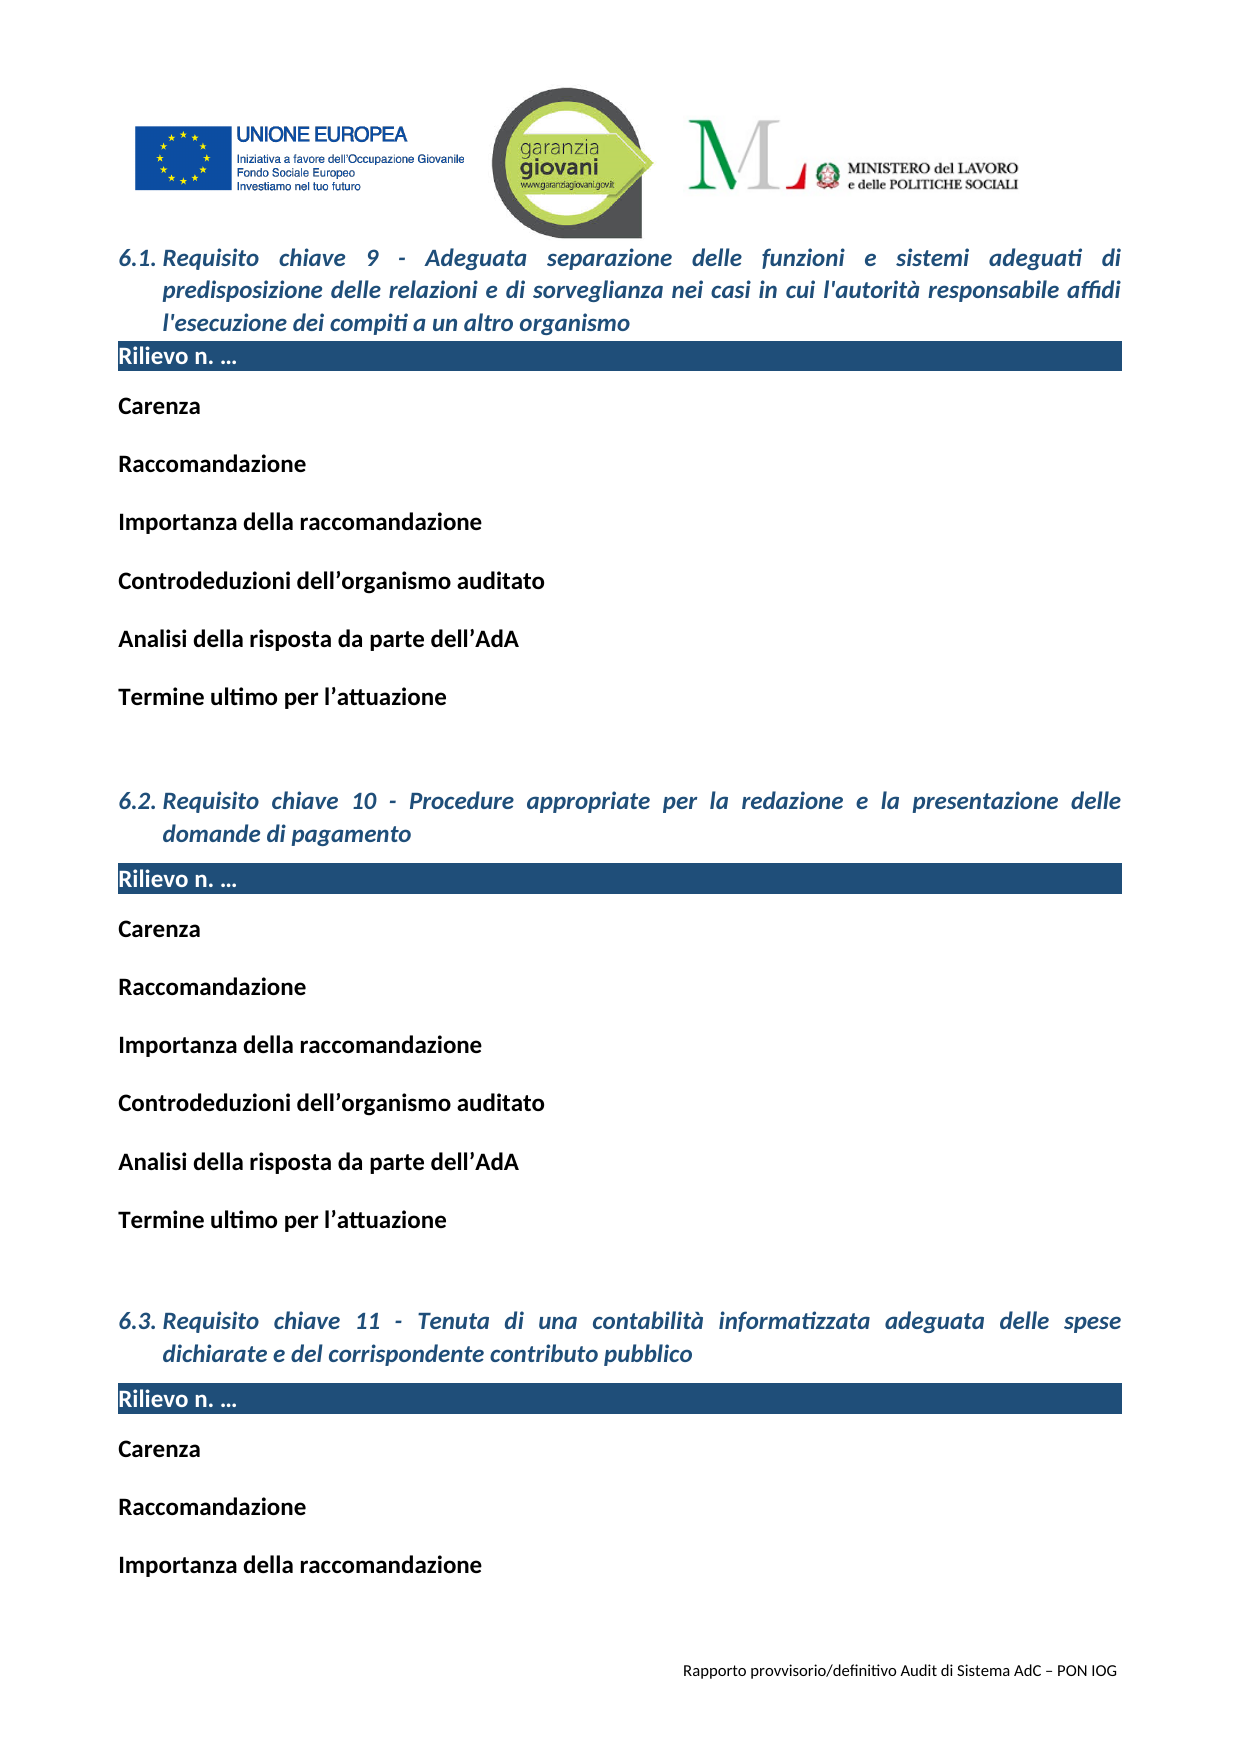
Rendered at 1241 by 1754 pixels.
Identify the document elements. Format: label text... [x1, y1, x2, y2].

subtitle Requisito chiave 9 - Adeguata separazione delle funzioni e sistemi adeguati di predisposizione delle relazioni e di sorveglianza nei casi in cui l'autorità responsabile affidi l'esecuzione dei compiti a un altro organismo [118, 242, 1122, 338]
text Rilievo n. … [118, 1383, 1122, 1414]
text Importanza della raccomandazione [118, 1029, 1122, 1060]
text Termine ultimo per l’attuazione [118, 1204, 1122, 1234]
text Importanza della raccomandazione [118, 1549, 1122, 1580]
text Importanza della raccomandazione [118, 507, 1122, 537]
text Carenza [118, 390, 1122, 421]
text Rilievo n. … [118, 341, 1122, 371]
text Analisi della risposta da parte dell’AdA [118, 623, 1122, 653]
text Termine ultimo per l’attuazione [118, 681, 1122, 712]
text Raccomandazione [118, 448, 1122, 479]
text Raccomandazione [118, 971, 1122, 1002]
text Analisi della risposta da parte dell’AdA [118, 1146, 1122, 1176]
text Carenza [118, 913, 1122, 943]
subtitle Requisito chiave 11 - Tenuta di una contabilità informatizzata adeguata delle spese dichiarate e del corrispondente contributo pubblico [118, 1305, 1122, 1369]
text Controdeduzioni dell’organismo auditato [118, 1087, 1122, 1118]
text Rilievo n. … [118, 863, 1122, 894]
subtitle Requisito chiave 10 - Procedure appropriate per la redazione e la presentazione delle domande di pagamento [118, 785, 1122, 848]
text Raccomandazione [118, 1491, 1122, 1522]
text Controdeduzioni dell’organismo auditato [118, 565, 1122, 595]
text Carenza [118, 1433, 1122, 1464]
